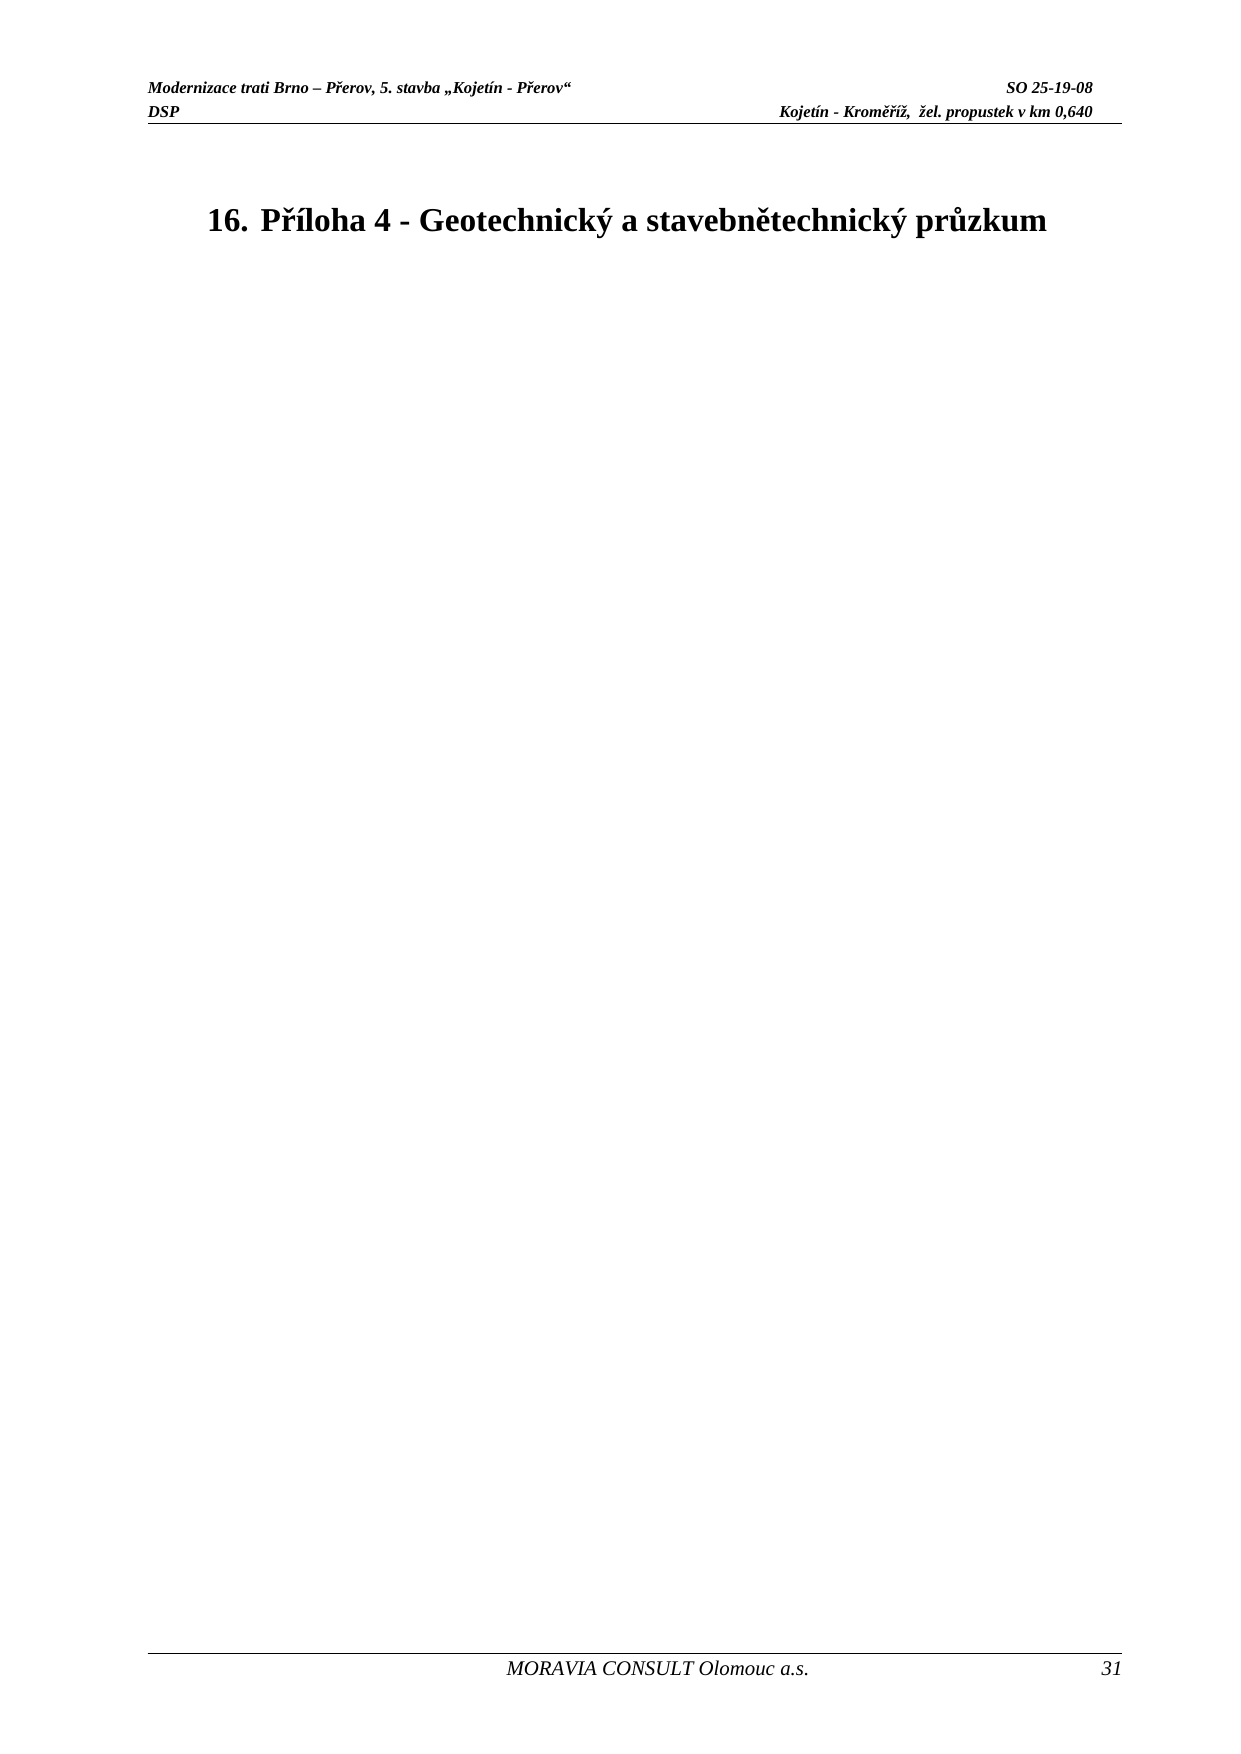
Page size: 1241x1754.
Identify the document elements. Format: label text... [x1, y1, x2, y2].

subtitle Příloha 4 - Geotechnický a stavebnětechnický průzkum [207, 200, 1122, 238]
